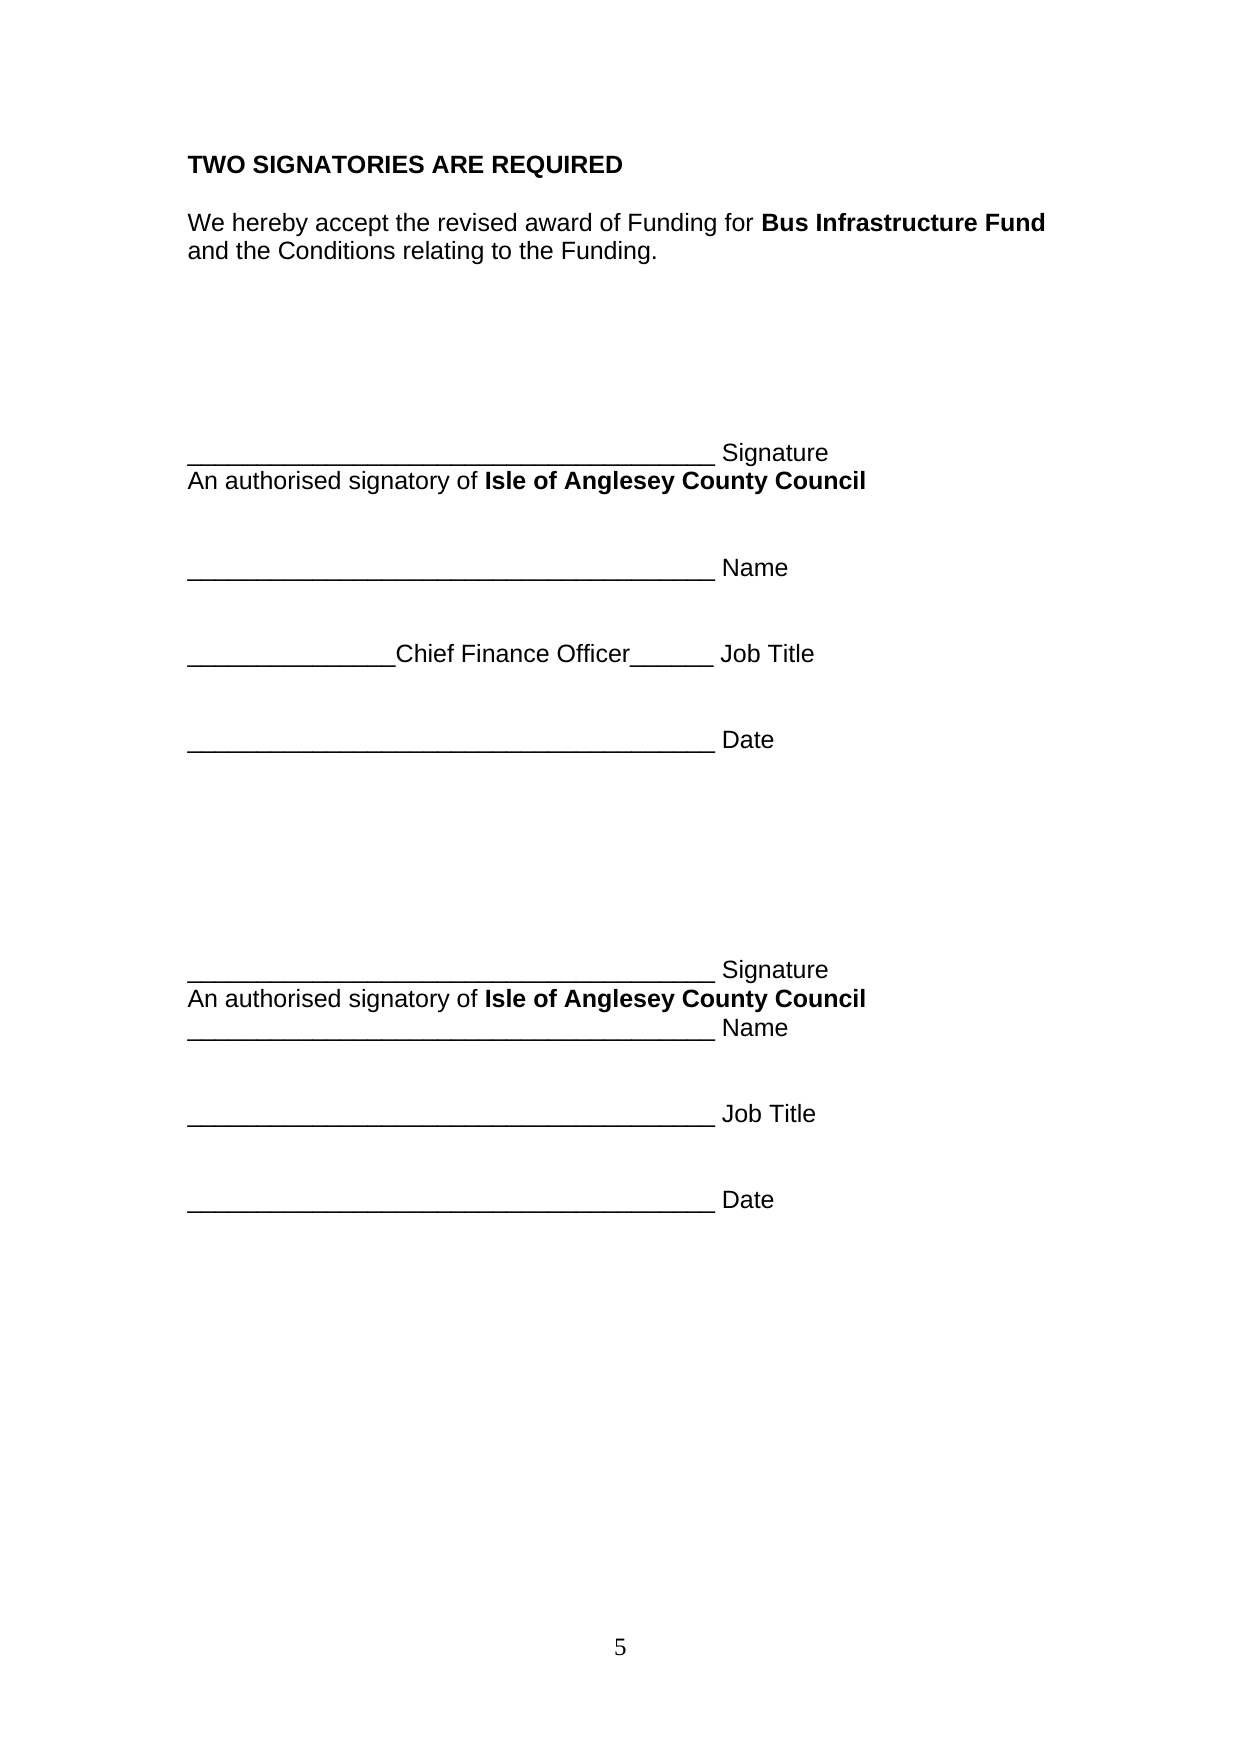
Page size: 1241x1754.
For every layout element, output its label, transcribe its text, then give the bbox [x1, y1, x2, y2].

text ______________________________________ Signature [187, 955, 1053, 984]
text ______________________________________ Date [187, 725, 1053, 754]
text An authorised signatory of Isle of Anglesey County Council [187, 984, 1053, 1012]
text _______________Chief Finance Officer______ Job Title [187, 639, 1053, 667]
text We hereby accept the revised award of Funding for Bus Infrastructure Fund and the Conditions relating to the Funding. [187, 207, 1053, 265]
text ______________________________________ Job Title [187, 1099, 1053, 1127]
text ______________________________________ Name [187, 552, 1053, 581]
text An authorised signatory of Isle of Anglesey County Council [187, 466, 1053, 495]
text TWO SIGNATORIES ARE REQUIRED [187, 150, 1053, 179]
text ______________________________________ Date [187, 1185, 1053, 1214]
text ______________________________________ Signature [187, 437, 1053, 466]
text ______________________________________ Name [187, 1012, 1053, 1041]
